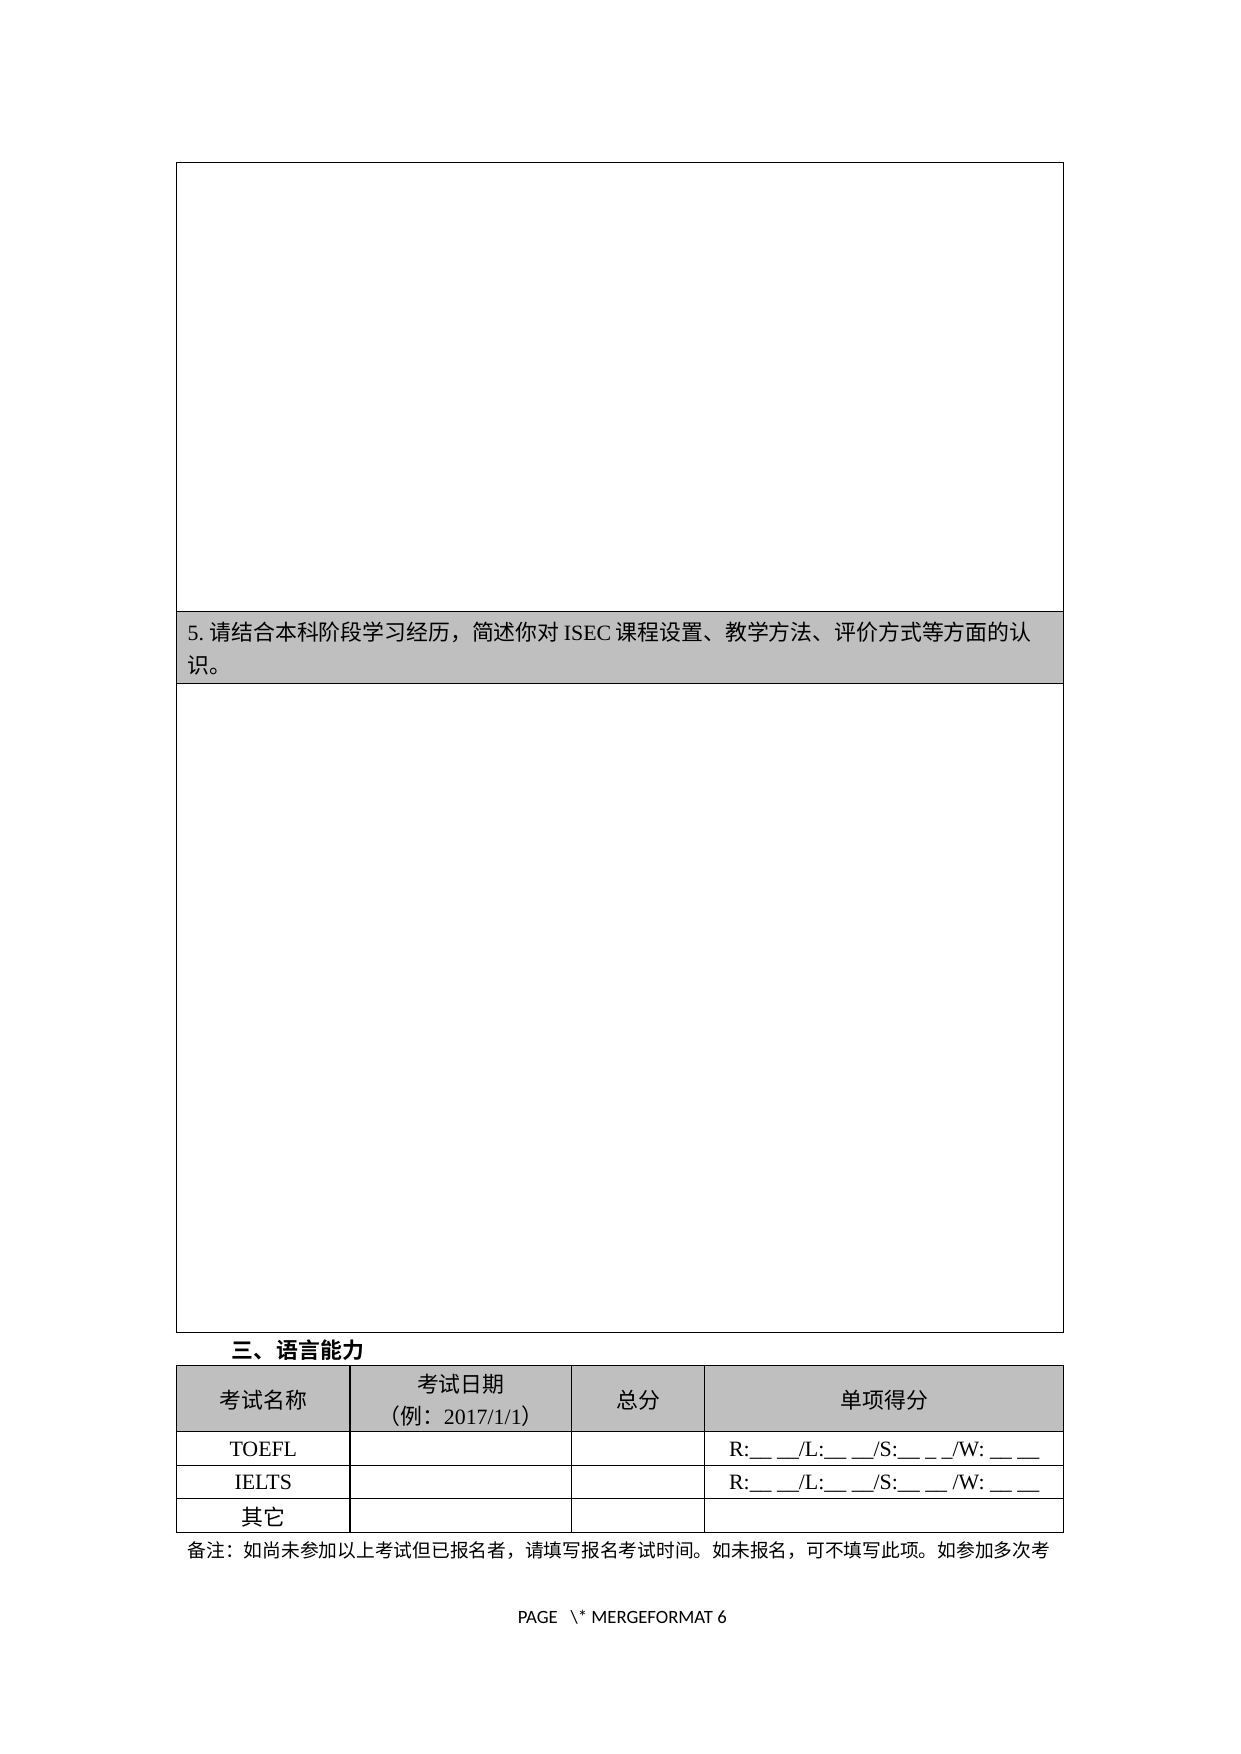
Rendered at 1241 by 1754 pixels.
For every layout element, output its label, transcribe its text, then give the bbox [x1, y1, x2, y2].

table_cell [572, 1432, 704, 1465]
table_cell 5. 请结合本科阶段学习经历，简述你对ISEC课程设置、教学方法、评价方式等方面的认识。 [177, 612, 1063, 683]
table_cell [351, 1432, 571, 1465]
table_cell [177, 684, 1063, 1332]
table_cell [351, 1466, 571, 1498]
table_cell [177, 163, 1063, 611]
table_cell [351, 1499, 571, 1532]
table_header 总分 [572, 1366, 704, 1431]
table_header 考试名称 [177, 1366, 349, 1431]
table_cell R:__ __/L:__ __/S:__ __ /W: __ __ [705, 1466, 1063, 1498]
list 语言能力 [187, 1333, 1053, 1365]
table_cell [572, 1466, 704, 1498]
table_cell IELTS [177, 1466, 349, 1498]
table_cell R:__ __/L:__ __/S:__ _ _/W: __ __ [705, 1432, 1063, 1465]
table_cell [705, 1499, 1063, 1532]
table_cell 其它 [177, 1499, 349, 1532]
table_cell [572, 1499, 704, 1532]
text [187, 1533, 1053, 1565]
table_header 考试日期 （例：2017/1/1） [351, 1366, 571, 1431]
table_header 单项得分 [705, 1366, 1063, 1431]
table_cell TOEFL [177, 1432, 349, 1465]
